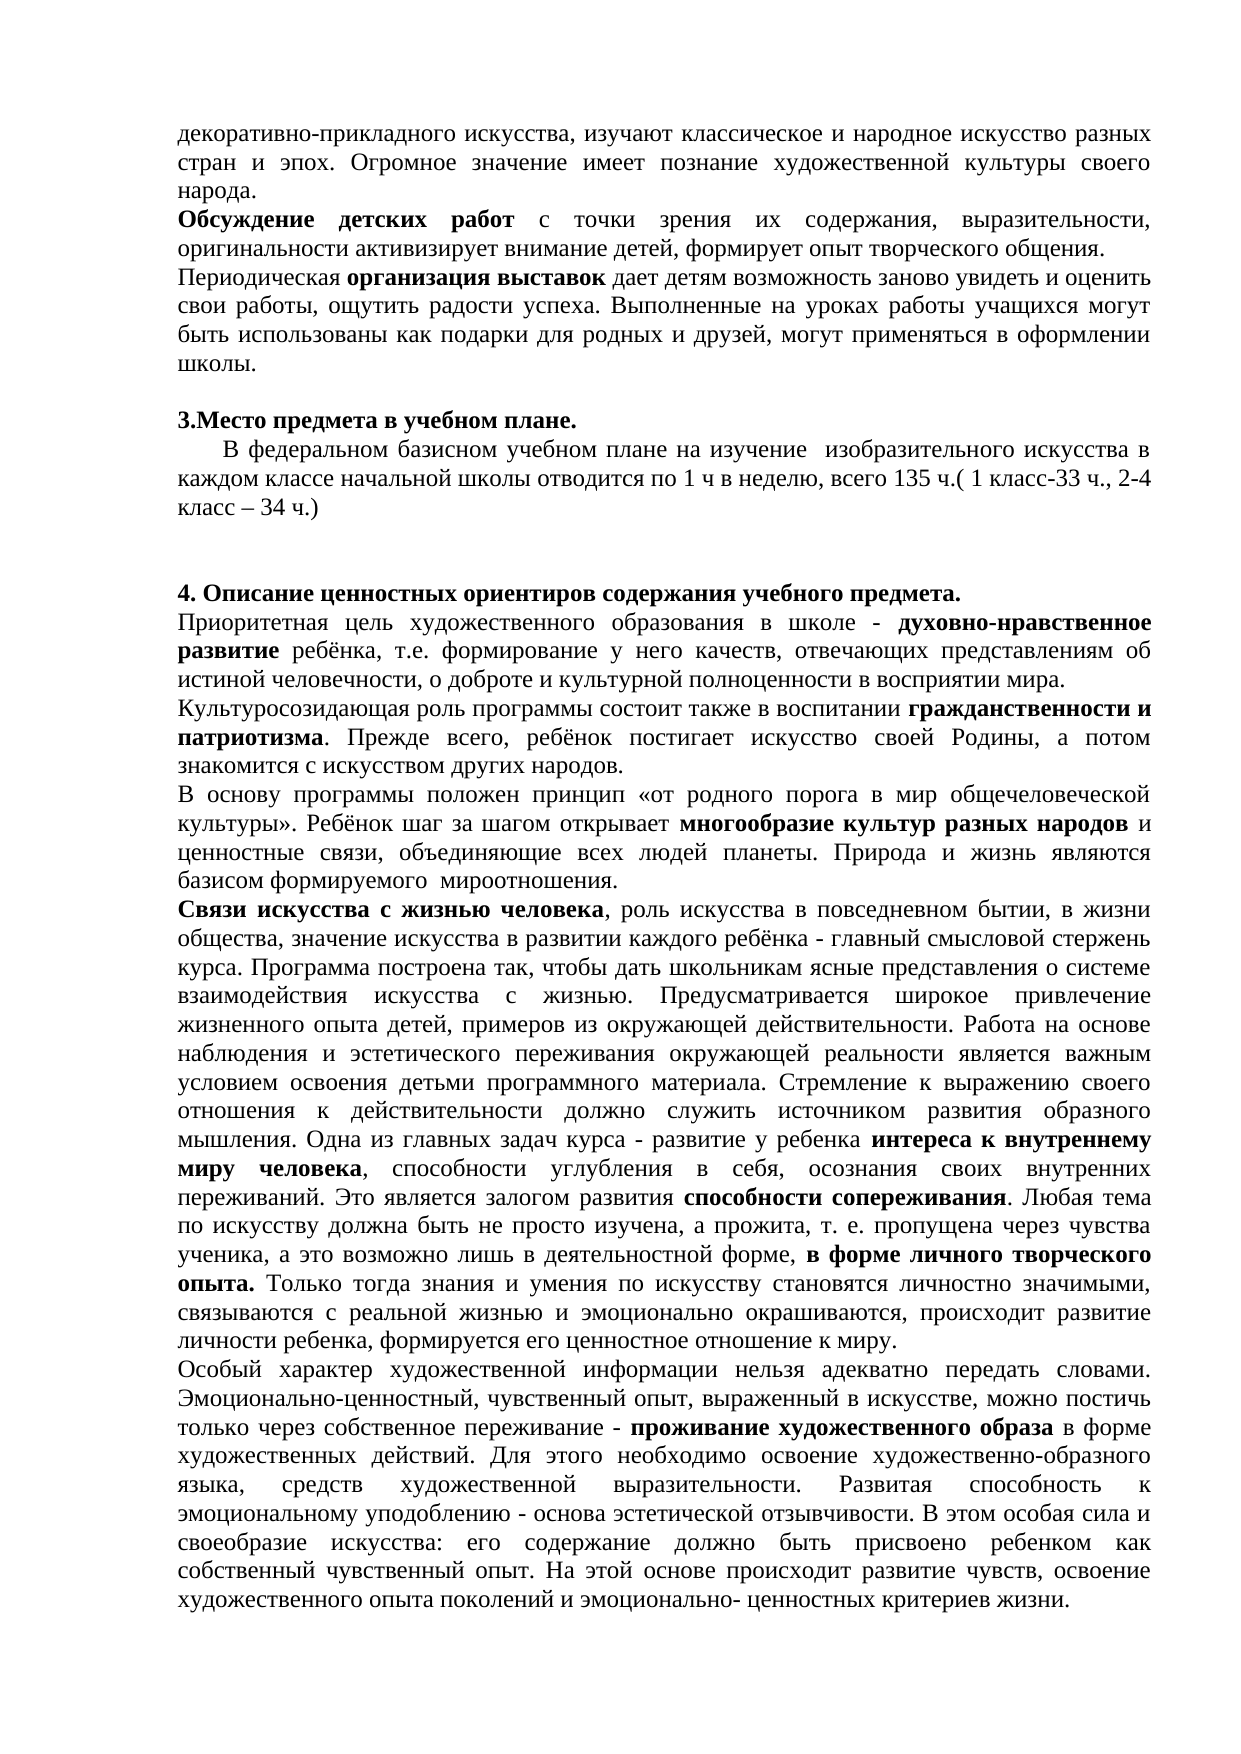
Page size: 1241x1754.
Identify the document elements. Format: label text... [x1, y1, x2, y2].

text Особый характер художественной информации нельзя адекватно передать словами. Эмоционально-ценностный, чувственный опыт, выраженный в искусстве, можно постичь только через собственное переживание - проживание художественного образа в форме художественных действий. Для этого необходимо освоение художественно-образного языка, средств художественной выразительности. Развитая способность к эмоциональному уподоблению - основа эстетической отзывчивости. В этом особая сила и своеобразие искусства: его содержание должно быть присвоено ребенком как собственный чувственный опыт. На этой основе происходит развитие чувств, освоение художественного опыта поколений и эмоционально- ценностных критериев жизни. [177, 1354, 1152, 1613]
text 4. Описание ценностных ориентиров содержания учебного предмета. [177, 578, 1152, 607]
text Культуросозидающая роль программы состоит также в воспитании гражданственности и патриотизма. Прежде всего, ребёнок постигает искусство своей Родины, а потом знакомится с искусством других народов. [177, 693, 1152, 779]
text В основу программы положен принцип «от родного порога в мир общечеловеческой культуры». Ребёнок шаг за шагом открывает многообразие культур разных народов и ценностные связи, объединяющие всех людей планеты. Природа и жизнь являются базисом формируемого мироотношения. [177, 779, 1152, 894]
text В федеральном базисном учебном плане на изучение изобразительного искусства в каждом классе начальной школы отводится по 1 ч в неделю, всего 135 ч.( 1 класс-33 ч., 2-4 класс – 34 ч.) [177, 434, 1152, 521]
text Связи искусства с жизнью человека, роль искусства в повседневном бытии, в жизни общества, значение искусства в развитии каждого ребёнка - главный смысловой стержень курса. Программа построена так, чтобы дать школьникам ясные представления о системе взаимодействия искусства с жизнью. Предусматривается широкое привлечение жизненного опыта детей, примеров из окружающей действительности. Работа на основе наблюдения и эстетического переживания окружающей реальности является важным условием освоения детьми программного материала. Стремление к выражению своего отношения к действительности должно служить источником развития образного мышления. Одна из главных задач курса - развитие у ребенка интереса к внутреннему миру человека, способности углубления в себя, осознания своих внутренних переживаний. Это является залогом развития способности сопереживания. Любая тема по искусству должна быть не просто изучена, а прожита, т. е. пропущена через чувства ученика, а это возможно лишь в деятельностной форме, в форме личного творческого опыта. Только тогда знания и умения по искусству становятся личностно значимыми, связываются с реальной жизнью и эмоционально окрашиваются, происходит развитие личности ребенка, формируется его ценностное отношение к миру. [177, 894, 1152, 1354]
text 3.Место предмета в учебном плане. [177, 406, 1152, 434]
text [177, 118, 1152, 204]
text Приоритетная цель художественного образования в школе - духовно-нравственное развитие ребёнка, т.е. формирование у него качеств, отвечающих представлениям об истиной человечности, о доброте и культурной полноценности в восприятии мира. [177, 607, 1152, 693]
text Периодическая организация выставок дает детям возможность заново увидеть и оценить свои работы, ощутить радости успеха. Выполненные на уроках работы учащихся могут быть использованы как подарки для родных и друзей, могут применяться в оформлении школы. [177, 262, 1152, 377]
text Обсуждение детских работ с точки зрения их содержания, выразительности, оригинальности активизирует внимание детей, формирует опыт творческого общения. [177, 204, 1152, 262]
